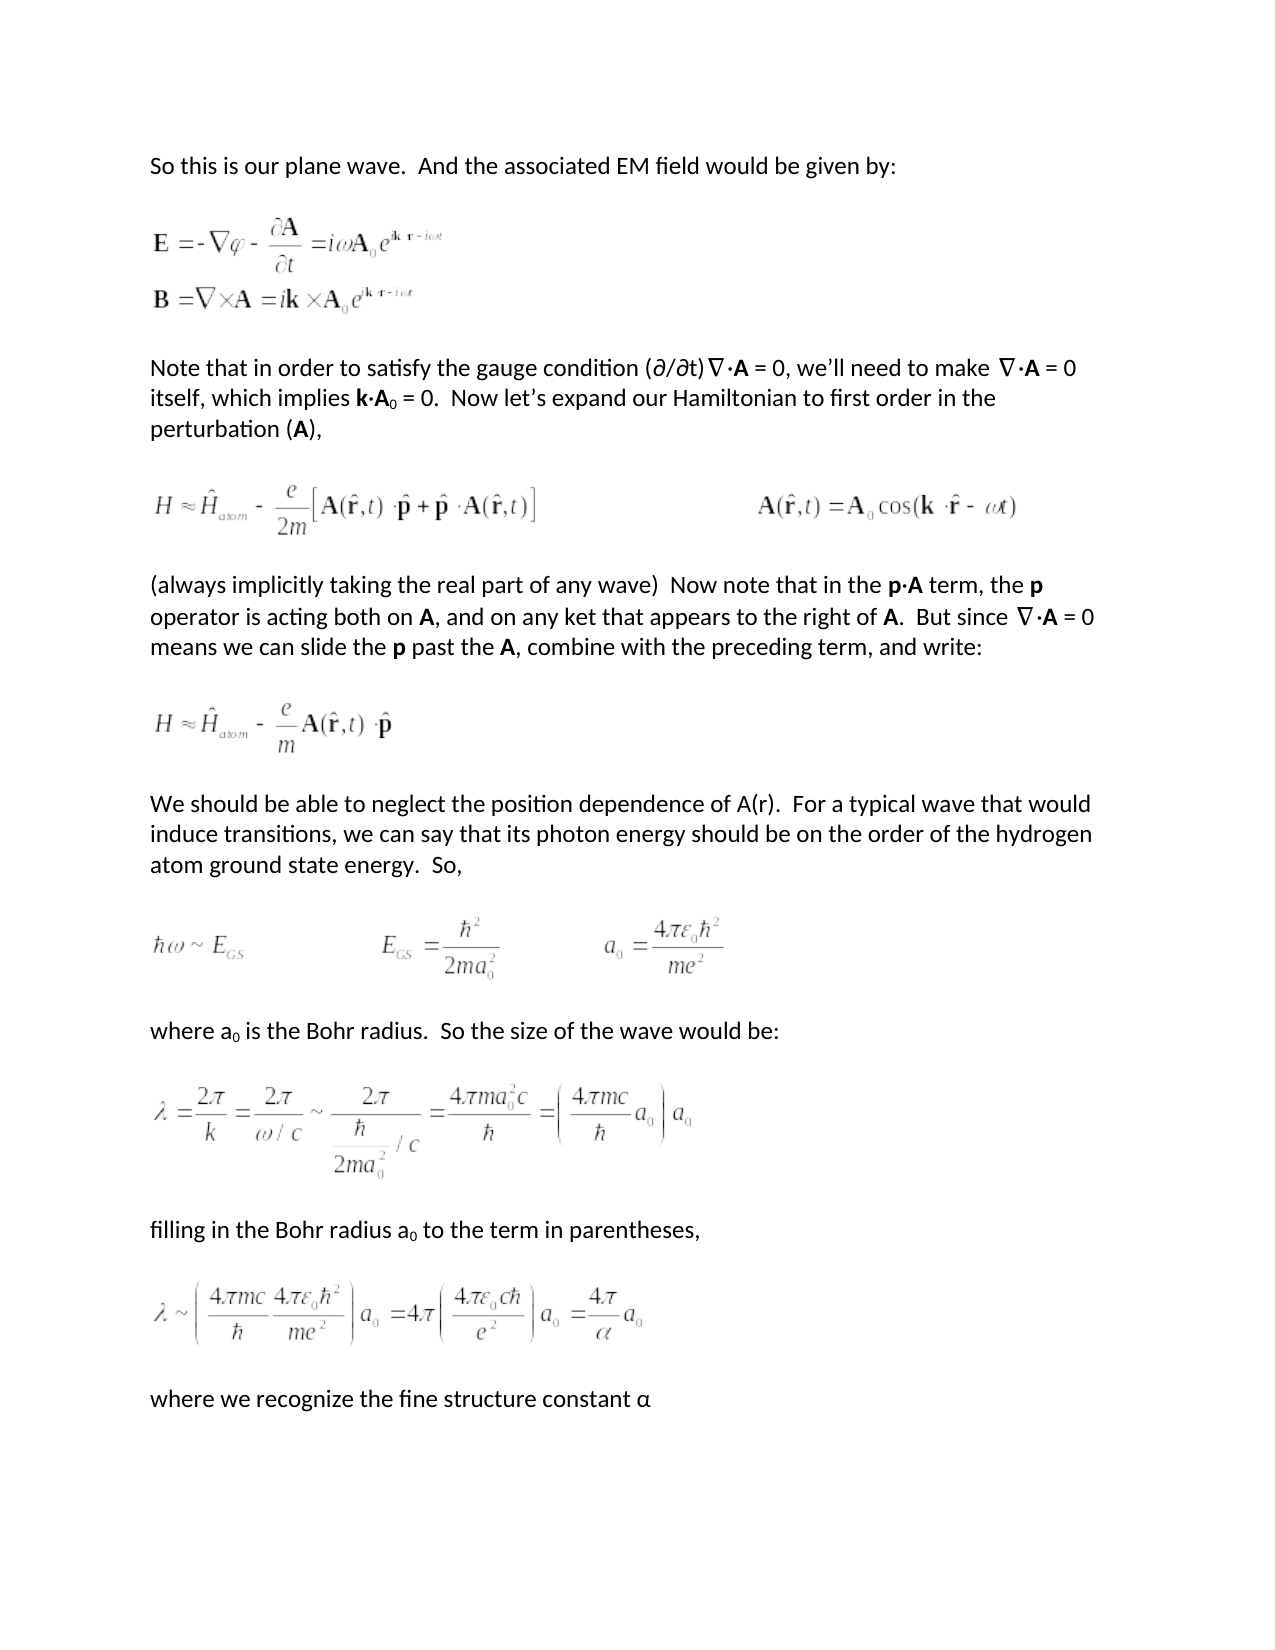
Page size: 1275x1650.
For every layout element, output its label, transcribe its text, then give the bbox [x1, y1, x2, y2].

text filling in the Bohr radius a0 to the term in parentheses, [150, 1214, 1125, 1245]
text So this is our plane wave. And the associated EM field would be given by: [150, 150, 1125, 181]
text We should be able to neglect the position dependence of A(r). For a typical wave that would induce transitions, we can say that its photon energy should be on the order of the hydrogen atom ground state energy. So, [150, 788, 1125, 879]
text Note that in order to satisfy the gauge condition (∂/∂t)∇·A = 0, we’ll need to make ∇·A = 0 itself, which implies k·A0 = 0. Now let’s expand our Hamiltonian to first order in the perturbation (A), [150, 352, 1125, 444]
text (always implicitly taking the real part of any wave) Now note that in the p·A term, the p operator is acting both on A, and on any ket that appears to the right of A. But since ∇·A = 0 means we can slide the p past the A, combine with the preceding term, and write: [150, 570, 1125, 662]
text where we recognize the fine structure constant α [150, 1383, 1125, 1414]
text where a0 is the Bohr radius. So the size of the wave would be: [150, 1015, 1125, 1046]
